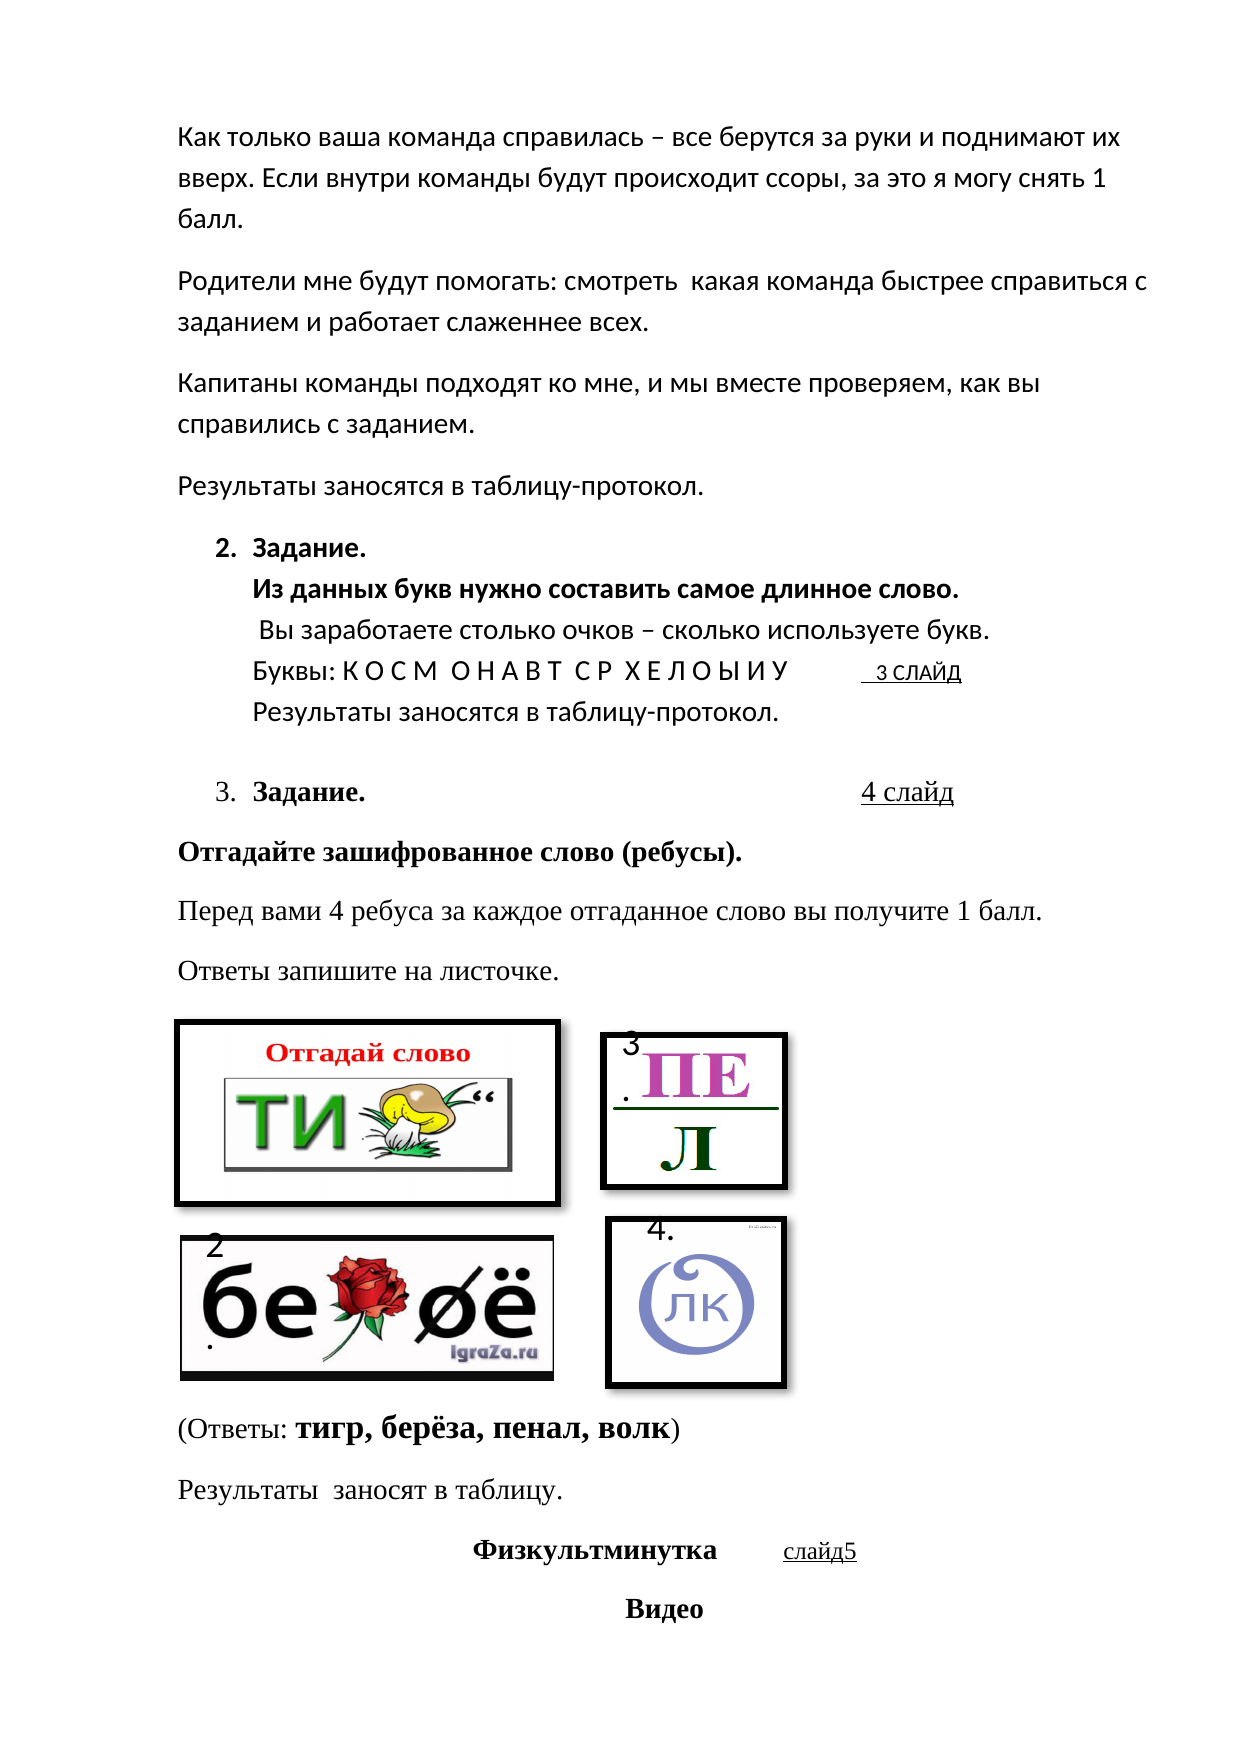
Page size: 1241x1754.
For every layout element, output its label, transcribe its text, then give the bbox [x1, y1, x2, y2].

text Как только ваша команда справилась – все берутся за руки и поднимают их вверх. Если внутри команды будут происходит ссоры, за это я могу снять 1 балл. [177, 118, 1152, 236]
text Капитаны команды подходят ко мне, и мы вместе проверяем, как вы справились с заданием. [177, 364, 1152, 441]
picture [612, 1222, 781, 1382]
list Результаты заносятся в таблицу-протокол. [252, 693, 1152, 728]
text Результаты заносятся в таблицу-протокол. [177, 467, 1152, 503]
text Перед вами 4 ребуса за каждое отгаданное слово вы получите 1 балл. [177, 893, 1152, 927]
text Результаты заносят в таблицу. [177, 1472, 1152, 1506]
list Вы заработаете столько очков – сколько используете букв. [252, 611, 1152, 646]
list Задание. [215, 529, 1152, 564]
picture [651, 1222, 658, 1231]
picture [180, 1235, 554, 1381]
text Физкультминутка слайд5 [177, 1532, 1152, 1565]
text (Ответы: тигр, берёза, пенал, волк) [177, 1407, 1152, 1446]
text Ответы запишите на листочке. [177, 953, 1152, 986]
text Родители мне будут помогать: смотреть какая команда быстрее справиться с заданием и работает слаженнее всех. [177, 262, 1152, 338]
picture [607, 1038, 782, 1184]
list Задание. 4 слайд [215, 774, 1152, 808]
text Отгадайте зашифрованное слово (ребусы). [177, 834, 1152, 867]
picture [180, 1025, 555, 1201]
text Видео [177, 1591, 1152, 1625]
list Буквы: К О С М О Н А В Т С Р Х Е Л О Ы И У 3 СЛАЙД [252, 652, 1152, 687]
list Из данных букв нужно составить самое длинное слово. [252, 570, 1152, 606]
